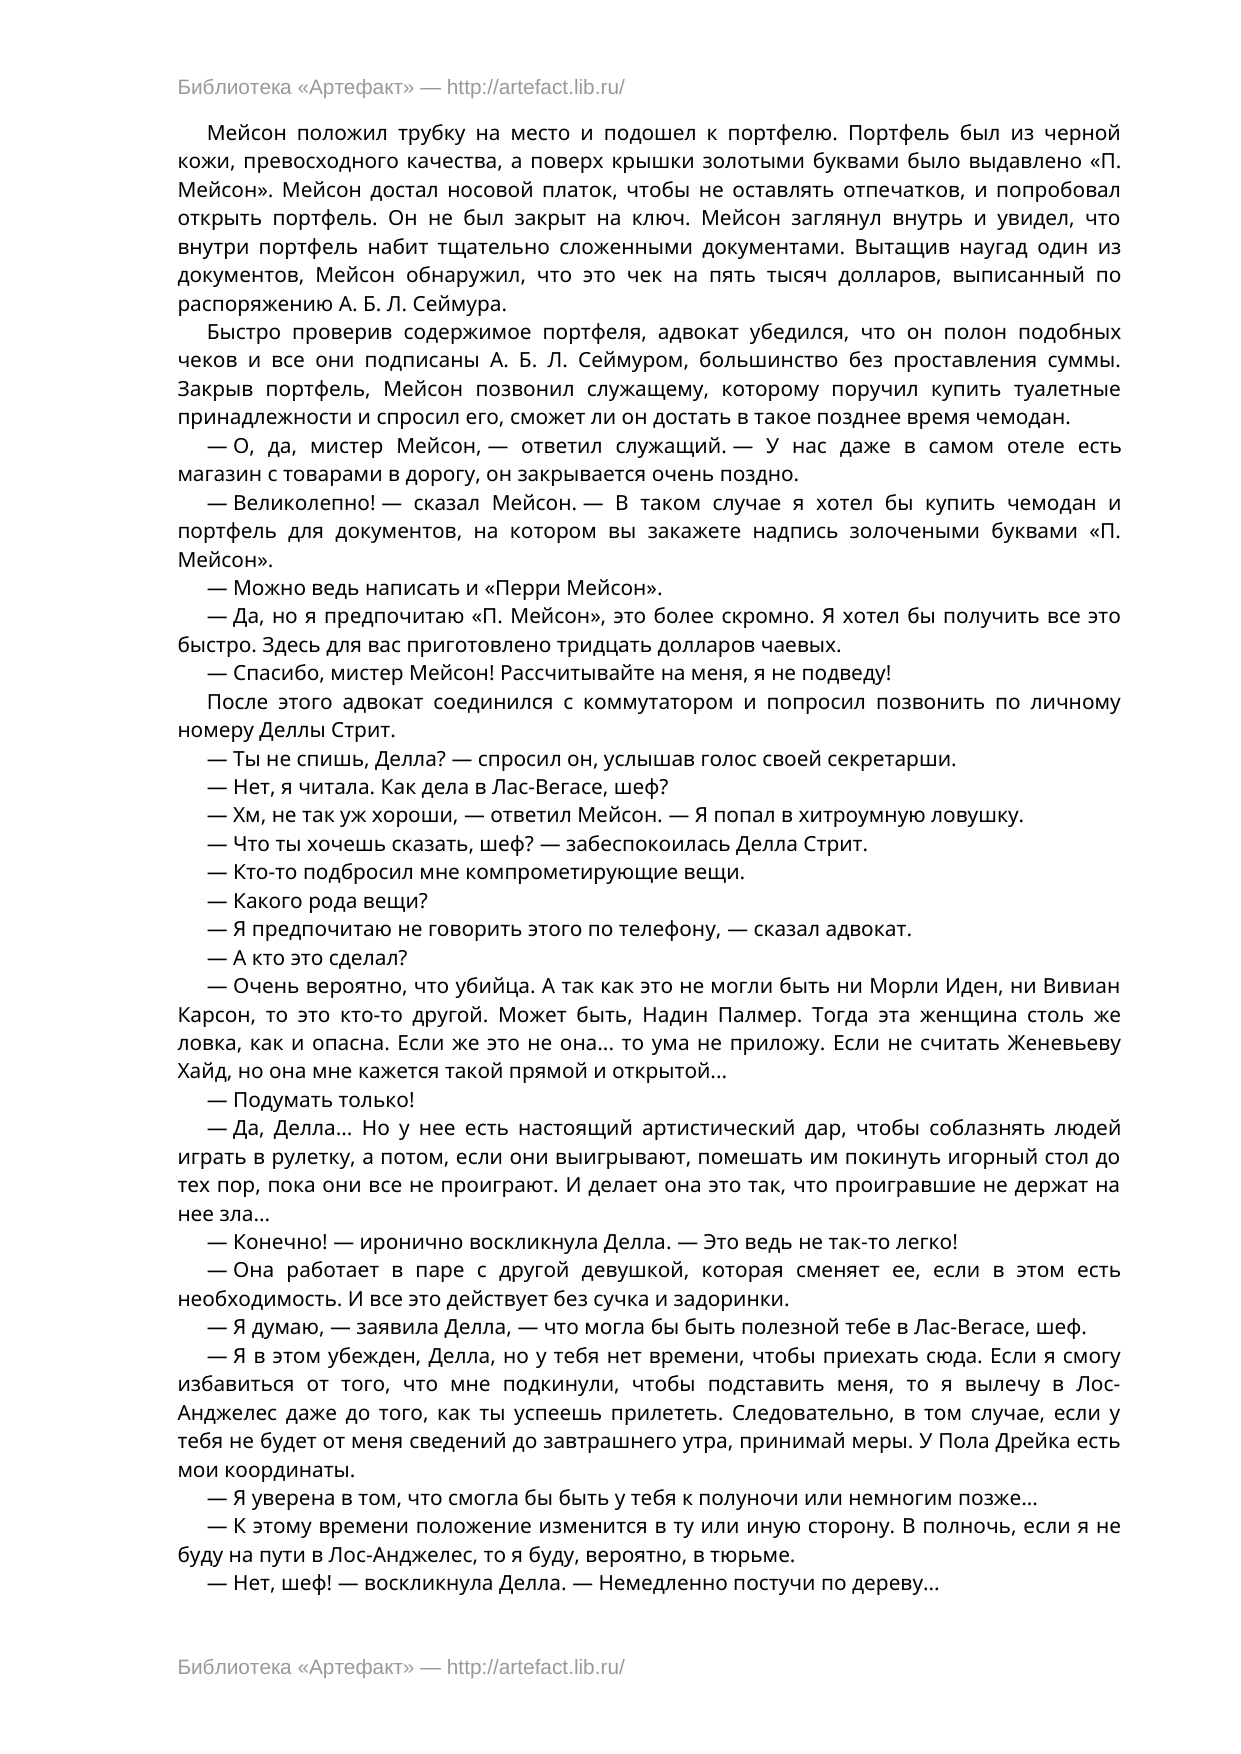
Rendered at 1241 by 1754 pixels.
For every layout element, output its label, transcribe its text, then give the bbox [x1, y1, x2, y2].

text — О, да, мистер Мейсон, — ответил служащий. — У нас даже в самом отеле есть магазин с товарами в дорогу, он закрывается очень поздно. [177, 431, 1122, 488]
text — Она работает в паре с другой девушкой, которая сменяет ее, если в этом есть необходимость. И все это действует без сучка и задоринки. [177, 1256, 1122, 1312]
text — Какого рода вещи? [177, 886, 1122, 914]
text — Очень вероятно, что убийца. А так как это не могли быть ни Морли Иден, ни Вивиан Карсон, то это кто-то другой. Может быть, Надин Палмер. Тогда эта женщина столь же ловка, как и опасна. Если же это не она... то ума не приложу. Если не считать Женевьеву Хайд, но она мне кажется такой прямой и открытой... [177, 971, 1122, 1085]
text — Я думаю, — заявила Делла, — что могла бы быть полезной тебе в Лас-Вегасе, шеф. [177, 1312, 1122, 1341]
text — Спасибо, мистер Мейсон! Рассчитывайте на меня, я не подведу! [177, 658, 1122, 687]
text После этого адвокат соединился с коммутатором и попросил позвонить по личному номеру Деллы Стрит. [177, 687, 1122, 744]
text — Я предпочитаю не говорить этого по телефону, — сказал адвокат. [177, 914, 1122, 943]
text — А кто это сделал? [177, 943, 1122, 971]
text Мейсон положил трубку на место и подошел к портфелю. Портфель был из черной кожи, превосходного качества, а поверх крышки золотыми буквами было выдавлено «П. Мейсон». Мейсон достал носовой платок, чтобы не оставлять отпечатков, и попробовал открыть портфель. Он не был закрыт на ключ. Мейсон заглянул внутрь и увидел, что внутри портфель набит тщательно сложенными документами. Вытащив наугад один из документов, Мейсон обнаружил, что это чек на пять тысяч долларов, выписанный по распоряжению А. Б. Л. Сеймура. [177, 118, 1122, 317]
text — Кто-то подбросил мне компрометирующие вещи. [177, 857, 1122, 886]
text — Великолепно! — сказал Мейсон. — В таком случае я хотел бы купить чемодан и портфель для документов, на котором вы закажете надпись золочеными буквами «П. Мейсон». [177, 488, 1122, 573]
text — Я уверена в том, что смогла бы быть у тебя к полуночи или немногим позже... [177, 1483, 1122, 1512]
text — Нет, я читала. Как дела в Лас-Вегасе, шеф? [177, 772, 1122, 801]
text — Конечно! — иронично воскликнула Делла. — Это ведь не так-то легко! [177, 1227, 1122, 1256]
text — Да, но я предпочитаю «П. Мейсон», это более скромно. Я хотел бы получить все это быстро. Здесь для вас приготовлено тридцать долларов чаевых. [177, 602, 1122, 658]
text — Подумать только! [177, 1085, 1122, 1113]
text — К этому времени положение изменится в ту или иную сторону. В полночь, если я не буду на пути в Лос-Анджелес, то я буду, вероятно, в тюрьме. [177, 1512, 1122, 1568]
text — Хм, не так уж хороши, — ответил Мейсон. — Я попал в хитроумную ловушку. [177, 801, 1122, 829]
text — Что ты хочешь сказать, шеф? — забеспокоилась Делла Стрит. [177, 829, 1122, 857]
text — Нет, шеф! — воскликнула Делла. — Немедленно постучи по дереву... [177, 1568, 1122, 1597]
text — Я в этом убежден, Делла, но у тебя нет времени, чтобы приехать сюда. Если я смогу избавиться от того, что мне подкинули, чтобы подставить меня, то я вылечу в Лос-Анджелес даже до того, как ты успеешь прилететь. Следовательно, в том случае, если у тебя не будет от меня сведений до завтрашнего утра, принимай меры. У Пола Дрейка есть мои координаты. [177, 1341, 1122, 1483]
text Быстро проверив содержимое портфеля, адвокат убедился, что он полон подобных чеков и все они подписаны А. Б. Л. Сеймуром, большинство без проставления суммы. Закрыв портфель, Мейсон позвонил служащему, которому поручил купить туалетные принадлежности и спросил его, сможет ли он достать в такое позднее время чемодан. [177, 317, 1122, 431]
text — Да, Делла... Но у нее есть настоящий артистический дар, чтобы соблазнять людей играть в рулетку, а потом, если они выигрывают, помешать им покинуть игорный стол до тех пор, пока они все не проиграют. И делает она это так, что проигравшие не держат на нее зла... [177, 1113, 1122, 1227]
text — Можно ведь написать и «Перри Мейсон». [177, 573, 1122, 602]
text — Ты не спишь, Делла? — спросил он, услышав голос своей секретарши. [177, 744, 1122, 772]
